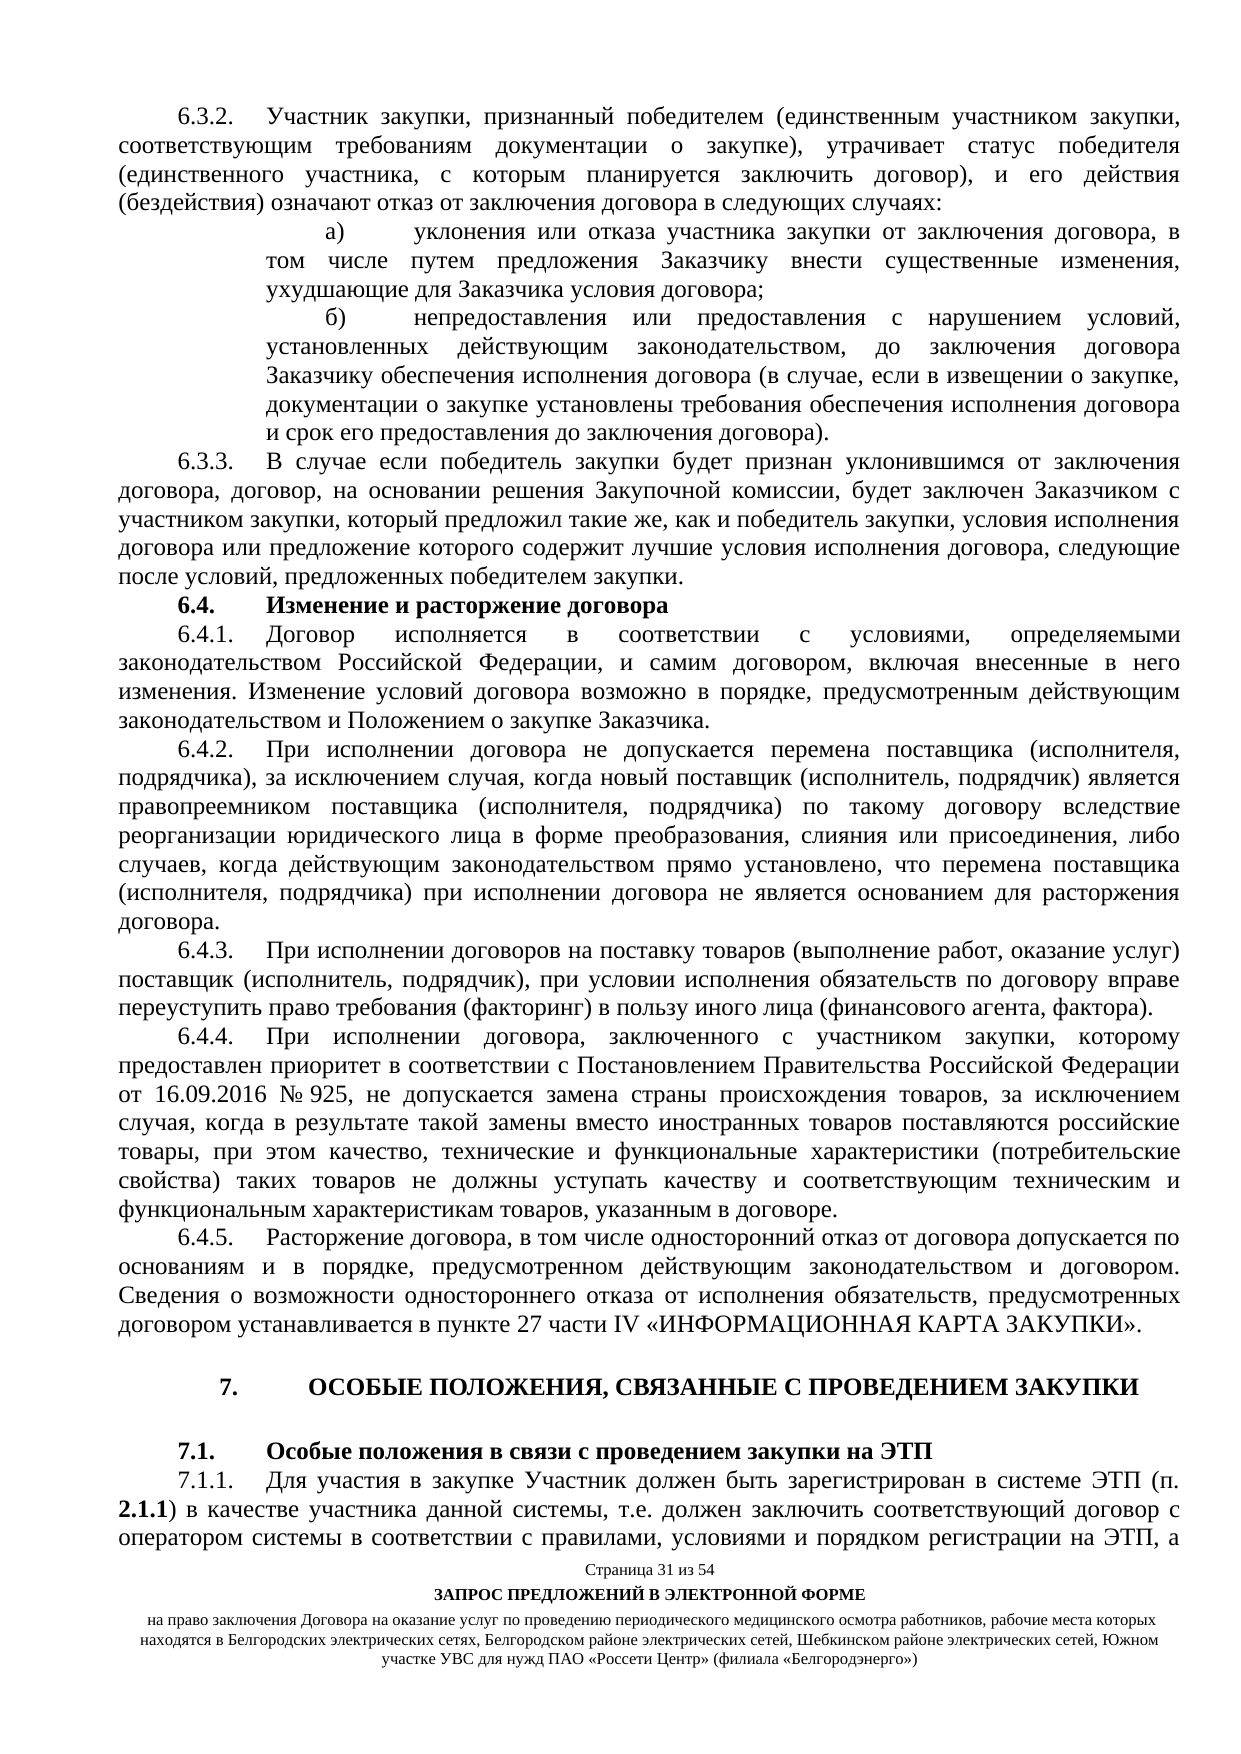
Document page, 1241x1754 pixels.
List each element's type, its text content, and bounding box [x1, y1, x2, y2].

subtitle Изменение и расторжение договора [118, 590, 1181, 619]
subtitle При исполнении договоров на поставку товаров (выполнение работ, оказание услуг) поставщик (исполнитель, подрядчик), при условии исполнения обязательств по договору вправе переуступить право требования (факторинг) в пользу иного лица (финансового агента, фактора). [118, 935, 1181, 1021]
subtitle При исполнении договора не допускается перемена поставщика (исполнителя, подрядчика), за исключением случая, когда новый поставщик (исполнитель, подрядчик) является правопреемником поставщика (исполнителя, подрядчика) по такому договору вследствие реорганизации юридического лица в форме преобразования, слияния или присоединения, либо случаев, когда действующим законодательством прямо установлено, что перемена поставщика (исполнителя, подрядчика) при исполнении договора не является основанием для расторжения договора. [118, 734, 1181, 935]
subtitle Расторжение договора, в том числе односторонний отказ от договора допускается по основаниям и в порядке, предусмотренном действующим законодательством и договором. Сведения о возможности одностороннего отказа от исполнения обязательств, предусмотренных договором устанавливается в пункте 27 части IV «ИНФОРМАЦИОННАЯ КАРТА ЗАКУПКИ». [118, 1222, 1181, 1337]
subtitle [118, 1465, 1181, 1551]
subtitle непредоставления или предоставления с нарушением условий, установленных действующим законодательством, до заключения договора Заказчику обеспечения исполнения договора (в случае, если в извещении о закупке, документации о закупке установлены требования обеспечения исполнения договора и срок его предоставления до заключения договора). [266, 302, 1181, 446]
subtitle Особые положения в связи с проведением закупки на ЭТП [118, 1436, 1181, 1465]
subtitle Участник закупки, признанный победителем (единственным участником закупки, соответствующим требованиям документации о закупке), утрачивает статус победителя (единственного участника, с которым планируется заключить договор), и его действия (бездействия) означают отказ от заключения договора в следующих случаях: [118, 101, 1181, 216]
subtitle В случае если победитель закупки будет признан уклонившимся от заключения договора, договор, на основании решения Закупочной комиссии, будет заключен Заказчиком с участником закупки, который предложил такие же, как и победитель закупки, условия исполнения договора или предложение которого содержит лучшие условия исполнения договора, следующие после условий, предложенных победителем закупки. [118, 446, 1181, 590]
subtitle Договор исполняется в соответствии с условиями, определяемыми законодательством Российской Федерации, и самим договором, включая внесенные в него изменения. Изменение условий договора возможно в порядке, предусмотренным действующим законодательством и Положением о закупке Заказчика. [118, 619, 1181, 734]
subtitle При исполнении договора, заключенного с участником закупки, которому предоставлен приоритет в соответствии с Постановлением Правительства Российской Федерации от 16.09.2016 № 925, не допускается замена страны происхождения товаров, за исключением случая, когда в результате такой замены вместо иностранных товаров поставляются российские товары, при этом качество, технические и функциональные характеристики (потребительские свойства) таких товаров не должны уступать качеству и соответствующим техническим и функциональным характеристикам товаров, указанным в договоре. [118, 1021, 1181, 1222]
subtitle уклонения или отказа участника закупки от заключения договора, в том числе путем предложения Заказчику внести существенные изменения, ухудшающие для Заказчика условия договора; [266, 216, 1181, 302]
subtitle ОСОБЫЕ ПОЛОЖЕНИЯ, СВЯЗАННЫЕ С ПРОВЕДЕНИЕМ ЗАКУПКИ [118, 1372, 1181, 1401]
